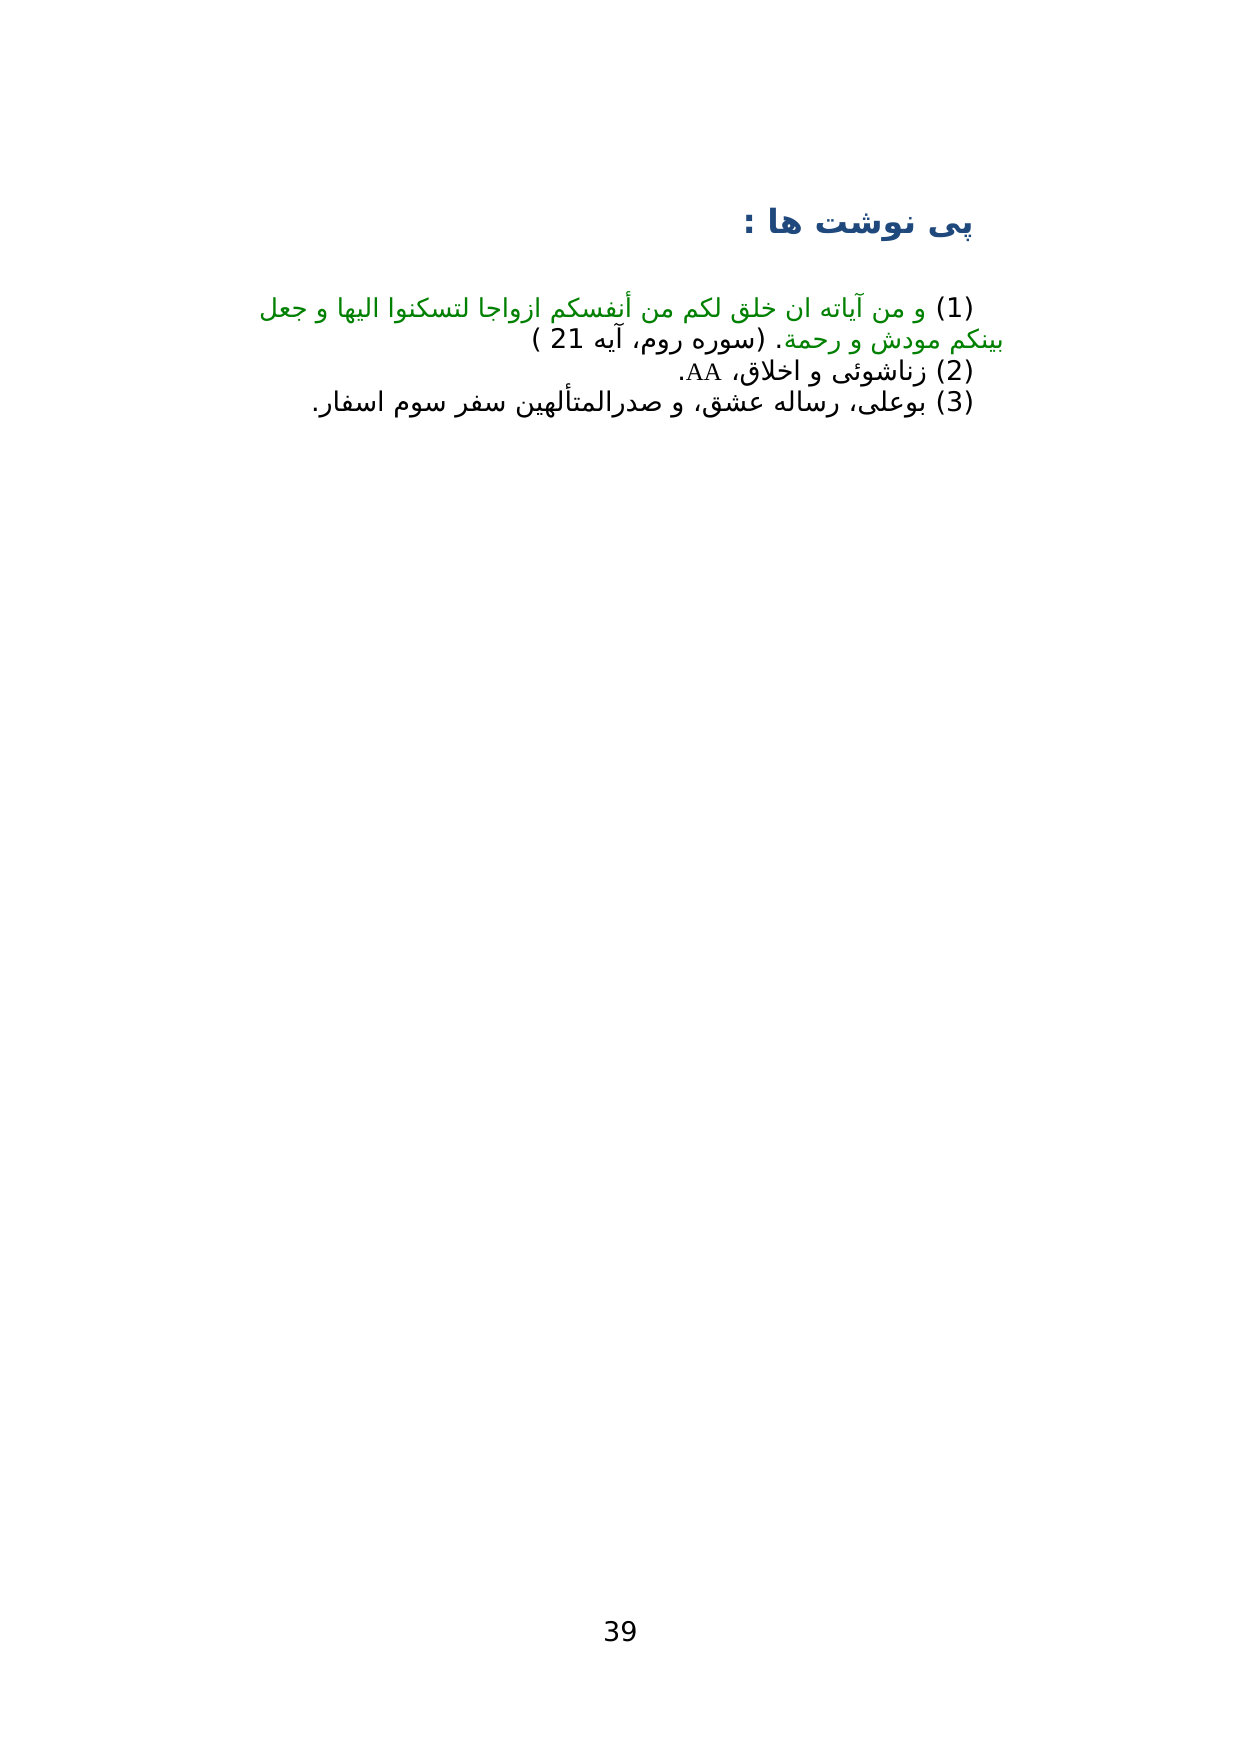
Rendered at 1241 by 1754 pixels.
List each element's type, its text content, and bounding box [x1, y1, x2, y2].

text (3) بوعلی، رساله عشق، و صدرالمتألهین سفر سوم اسفار. [236, 387, 1004, 418]
text (2) زناشوئی و اخلاق، AA. [236, 355, 1004, 387]
subtitle پی نوشت ها : [236, 202, 1004, 241]
text (1) و من آیاته ان خلق لکم من أنفسکم ازواجا لتسکنوا الیها و جعل بینکم مودش و رحمة. (سوره روم، آیه 21 ) [236, 292, 1004, 355]
